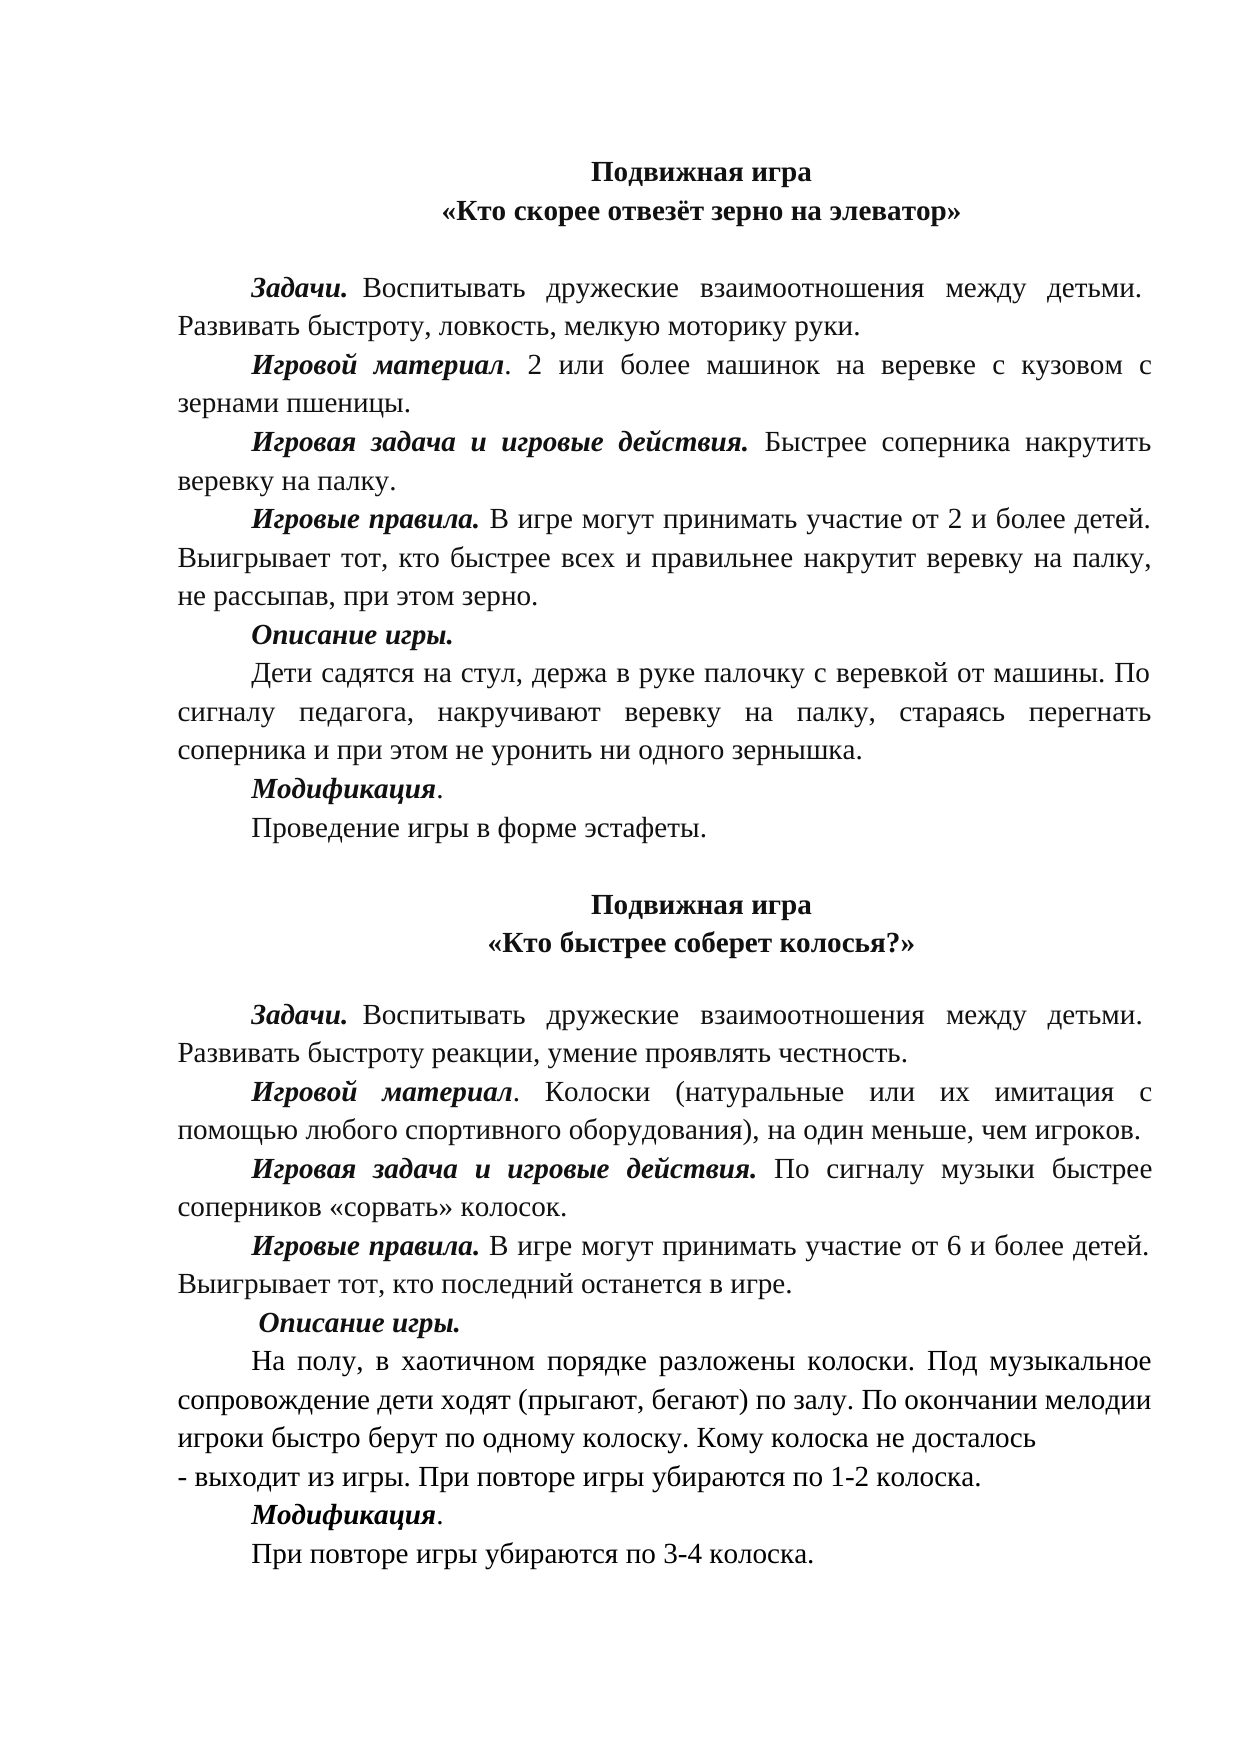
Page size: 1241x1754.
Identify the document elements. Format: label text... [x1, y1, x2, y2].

text Подвижная игра [339, 154, 1063, 188]
text Задачи. Воспитывать дружеские взаимоотношения между детьми. [251, 997, 1176, 1030]
text Игровой материал. Колоски (натуральные или их имитация с помощью любого спортивного оборудования), на один меньше, чем игроков. [177, 1074, 1152, 1146]
text Дети садятся на стул, держа в руке палочку с веревкой от машины. По сигналу педагога, накручивают веревку на палку, стараясь перегнать соперника и при этом не уронить ни одного зернышка. [177, 655, 1151, 766]
subtitle Модификация. [251, 771, 1176, 804]
text Игровые правила. В игре могут принимать участие от 6 и более детей. [251, 1228, 1176, 1262]
text «Кто скорее отвезёт зерно на элеватор» [339, 193, 1063, 227]
text Развивать быстроту, ловкость, мелкую моторику руки. [177, 308, 1176, 342]
text Игровые правила. В игре могут принимать участие от 2 и более детей. Выигрывает тот, кто быстрее всех и правильнее накрутит веревку на палку, не рассыпав, при этом зерно. [177, 501, 1152, 612]
text Развивать быстроту реакции, умение проявлять честность. [177, 1035, 1176, 1069]
text «Кто быстрее соберет колосья?» [339, 926, 1063, 959]
text При повторе игры убираются по 3-4 колоска. [251, 1536, 1176, 1570]
text Игровая задача и игровые действия. Быстрее соперника накрутить веревку на палку. [177, 424, 1152, 496]
text Выигрывает тот, кто последний останется в игре. [177, 1266, 1176, 1300]
text Игровая задача и игровые действия. По сигналу музыки быстрее соперников «сорвать» колосок. [177, 1151, 1152, 1223]
subtitle Модификация. [251, 1497, 1176, 1531]
list выходит из игры. При повторе игры убираются по 1-2 колоска. [177, 1459, 1176, 1492]
subtitle Описание игры. [251, 617, 1176, 651]
text Задачи. Воспитывать дружеские взаимоотношения между детьми. [251, 270, 1176, 303]
text Проведение игры в форме эстафеты. [251, 810, 1176, 843]
subtitle Описание игры. [258, 1305, 1176, 1339]
text Подвижная игра [339, 887, 1063, 921]
text На полу, в хаотичном порядке разложены колоски. Под музыкальное сопровождение дети ходят (прыгают, бегают) по залу. По окончании мелодии игроки быстро берут по одному колоску. Кому колоска не досталось [177, 1343, 1152, 1454]
text Игровой материал. 2 или более машинок на веревке с кузовом с зернами пшеницы. [177, 347, 1152, 419]
